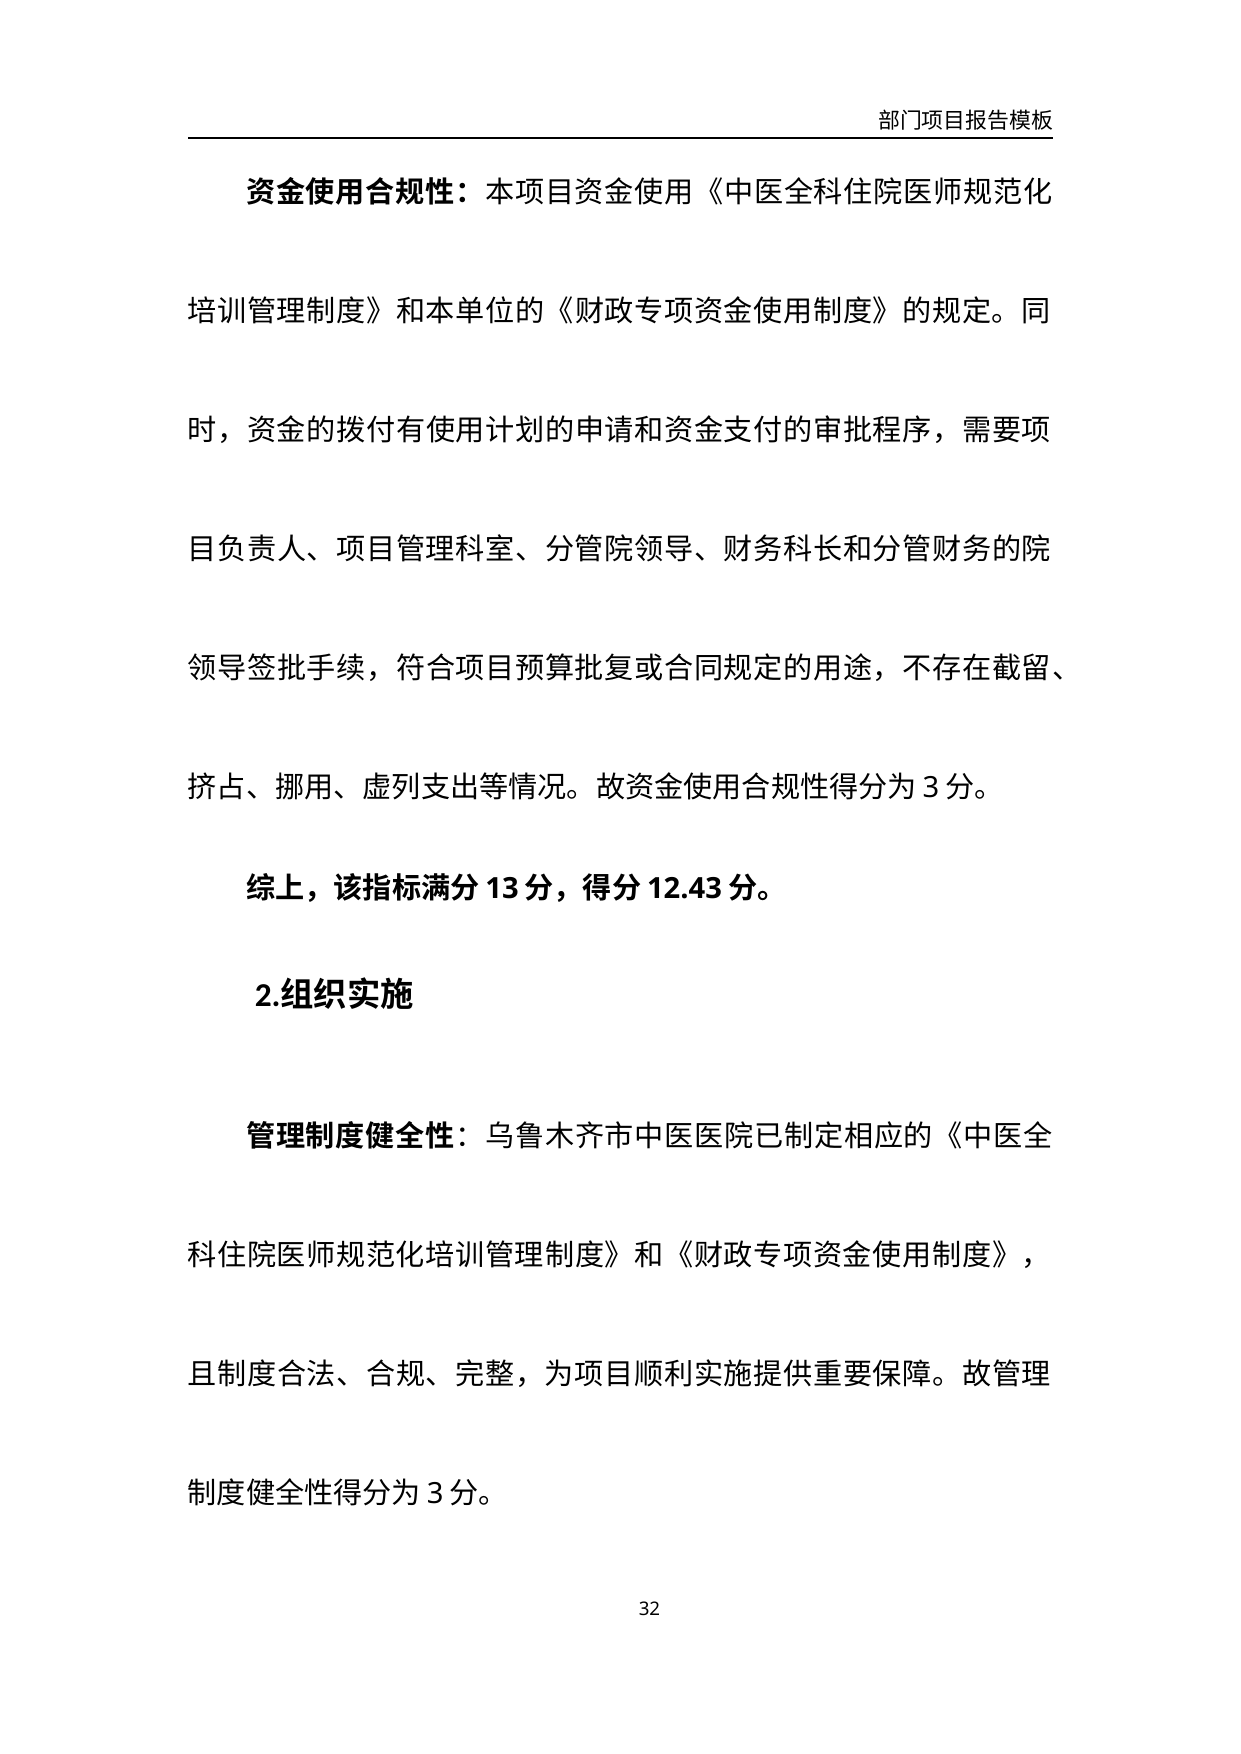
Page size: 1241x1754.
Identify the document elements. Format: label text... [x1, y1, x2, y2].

subtitle 2.组织实施 [187, 952, 1053, 1032]
text 管理制度健全性：乌鲁木齐市中医医院已制定相应的《中医全科住院医师规范化培训管理制度》和《财政专项资金使用制度》，且制度合法、合规、完整，为项目顺利实施提供重要保障。故管理制度健全性得分为3分。 [187, 1094, 1053, 1530]
text 资金使用合规性：本项目资金使用《中医全科住院医师规范化培训管理制度》和本单位的《财政专项资金使用制度》的规定。同时，资金的拨付有使用计划的申请和资金支付的审批程序，需要项目负责人、项目管理科室、分管院领导、财务科长和分管财务的院领导签批手续，符合项目预算批复或合同规定的用途，不存在截留、挤占、挪用、虚列支出等情况。故资金使用合规性得分为3分。 [187, 150, 1053, 825]
text 综上，该指标满分13分，得分12.43分。 [187, 846, 1053, 925]
